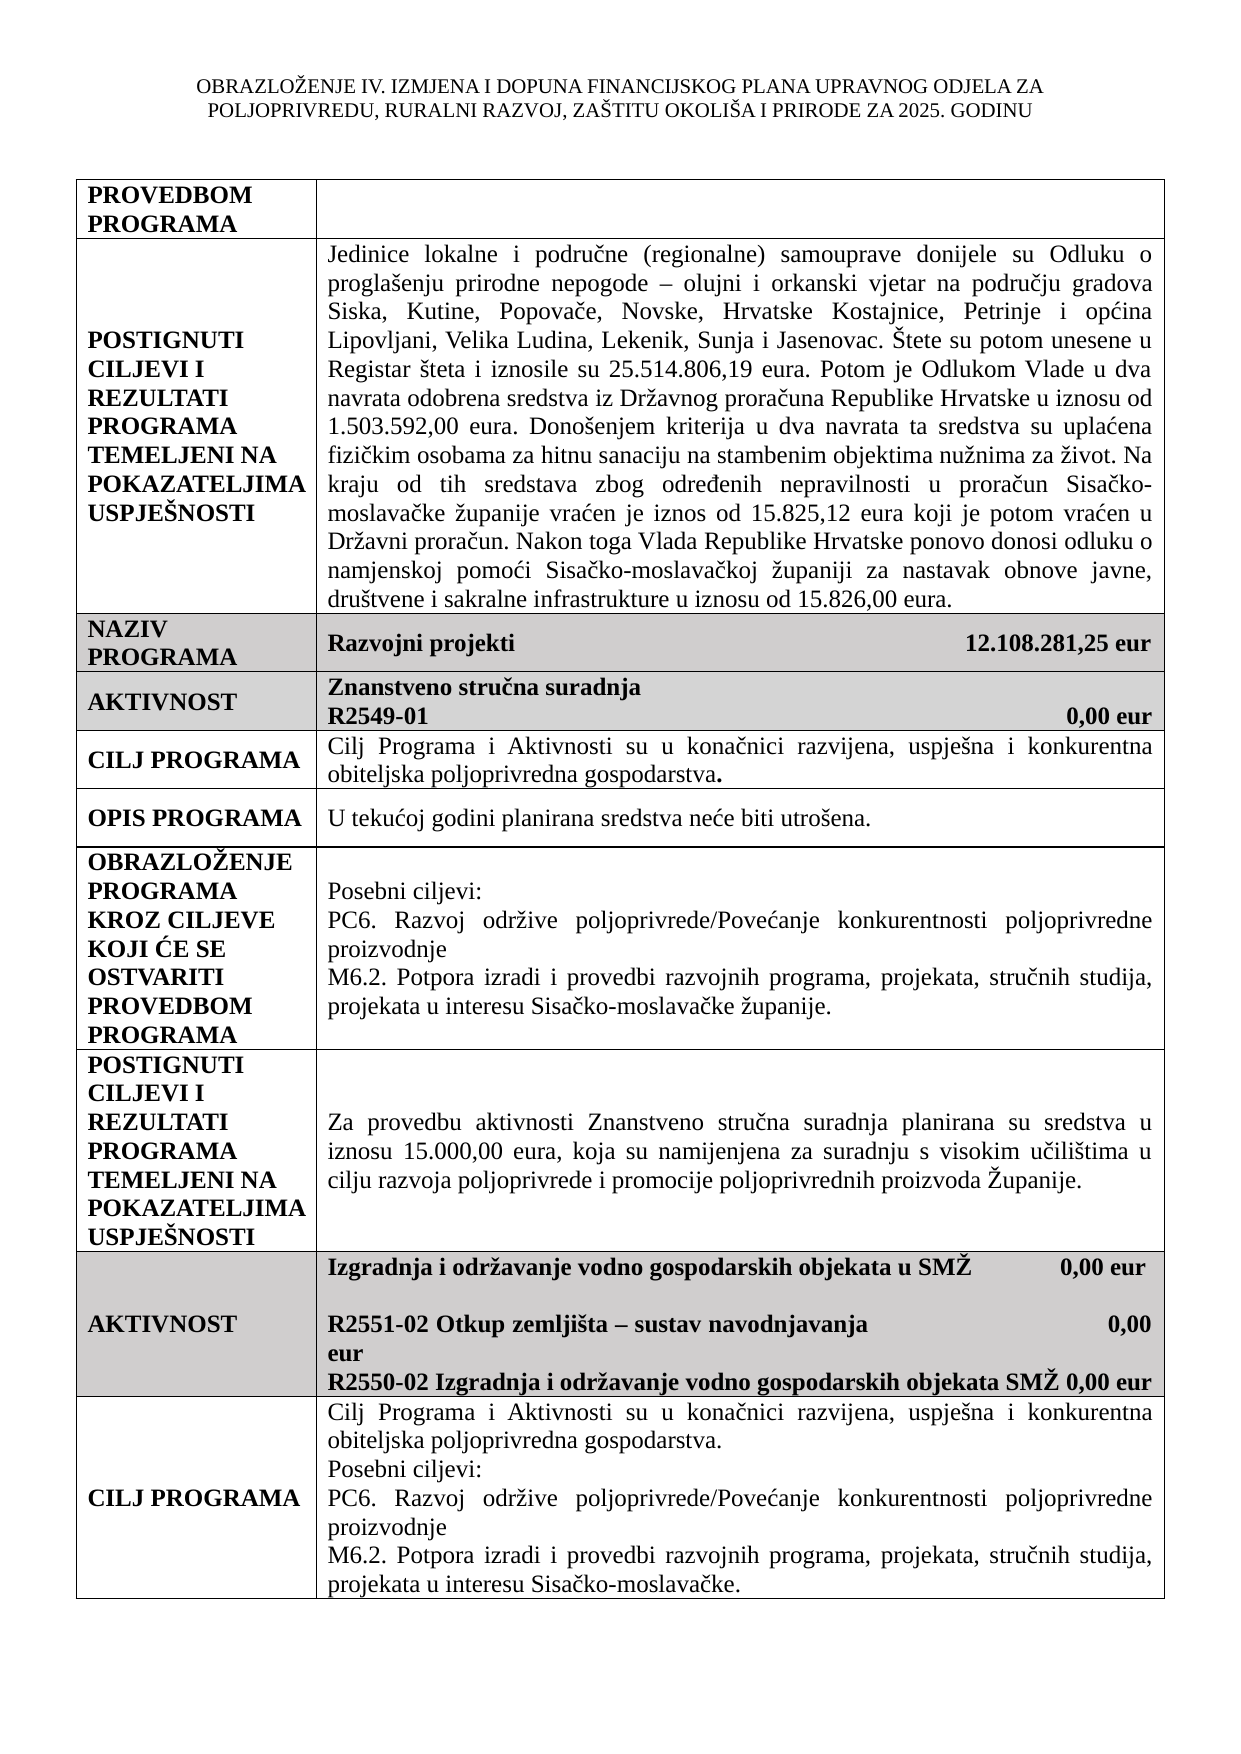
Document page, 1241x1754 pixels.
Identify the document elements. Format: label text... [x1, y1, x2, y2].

table_cell U tekućoj godini planirana sredstva neće biti utrošena. [317, 789, 1164, 846]
table_cell Izgradnja i održavanje vodno gospodarskih objekata u SMŽ 0,00 eur R2551-02 Otkup zemljišta – sustav navodnjavanja 0,00 eur R2550-02 Izgradnja i održavanje vodno gospodarskih objekata SMŽ 0,00 eur [317, 1252, 1164, 1396]
table_cell OBRAZLOŽENJE PROGRAMA KROZ CILJEVE KOJI ĆE SE OSTVARITI PROVEDBOM PROGRAMA [77, 848, 316, 1049]
table_cell POSTIGNUTI CILJEVI I REZULTATI PROGRAMA TEMELJENI NA POKAZATELJIMA USPJEŠNOSTI [77, 239, 316, 613]
table_cell Znanstveno stručna suradnja R2549-01 0,00 eur [317, 672, 1164, 730]
table_cell NAZIV PROGRAMA [77, 614, 316, 671]
table_cell Za provedbu aktivnosti Znanstveno stručna suradnja planirana su sredstva u iznosu 15.000,00 eura, koja su namijenjena za suradnju s visokim učilištima u cilju razvoja poljoprivrede i promocije poljoprivrednih proizvoda Županije. [317, 1050, 1164, 1251]
table_cell CILJ PROGRAMA [77, 731, 316, 788]
table_cell Cilj Programa i Aktivnosti su u konačnici razvijena, uspješna i konkurentna obiteljska poljoprivredna gospodarstva. [317, 731, 1164, 788]
table_cell Cilj Programa i Aktivnosti su u konačnici razvijena, uspješna i konkurentna obiteljska poljoprivredna gospodarstva. Posebni ciljevi: PC6. Razvoj održive poljoprivrede/Povećanje konkurentnosti poljoprivredne proizvodnje M6.2. Potpora izradi i provedbi razvojnih programa, projekata, stručnih studija, projekata u interesu Sisačko-moslavačke. [317, 1397, 1164, 1598]
table_cell CILJ PROGRAMA [77, 1397, 316, 1598]
table_cell AKTIVNOST [77, 672, 316, 730]
table_cell Posebni ciljevi: PC6. Razvoj održive poljoprivrede/Povećanje konkurentnosti poljoprivredne proizvodnje M6.2. Potpora izradi i provedbi razvojnih programa, projekata, stručnih studija, projekata u interesu Sisačko-moslavačke županije. [317, 848, 1164, 1049]
table_cell Razvojni projekti 12.108.281,25 eur [317, 614, 1164, 671]
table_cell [317, 180, 1164, 238]
table_cell OPIS PROGRAMA [77, 789, 316, 846]
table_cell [77, 180, 316, 238]
table_cell POSTIGNUTI CILJEVI I REZULTATI PROGRAMA TEMELJENI NA POKAZATELJIMA USPJEŠNOSTI [77, 1050, 316, 1251]
table_cell Jedinice lokalne i područne (regionalne) samouprave donijele su Odluku o proglašenju prirodne nepogode – olujni i orkanski vjetar na području gradova Siska, Kutine, Popovače, Novske, Hrvatske Kostajnice, Petrinje i općina Lipovljani, Velika Ludina, Lekenik, Sunja i Jasenovac. Štete su potom unesene u Registar šteta i iznosile su 25.514.806,19 eura. Potom je Odlukom Vlade u dva navrata odobrena sredstva iz Državnog proračuna Republike Hrvatske u iznosu od 1.503.592,00 eura. Donošenjem kriterija u dva navrata ta sredstva su uplaćena fizičkim osobama za hitnu sanaciju na stambenim objektima nužnima za život. Na kraju od tih sredstava zbog određenih nepravilnosti u proračun Sisačko-moslavačke županije vraćen je iznos od 15.825,12 eura koji je potom vraćen u Državni proračun. Nakon toga Vlada Republike Hrvatske ponovo donosi odluku o namjenskoj pomoći Sisačko-moslavačkoj županiji za nastavak obnove javne, društvene i sakralne infrastrukture u iznosu od 15.826,00 eura. [317, 239, 1164, 613]
table_cell AKTIVNOST [77, 1252, 316, 1396]
